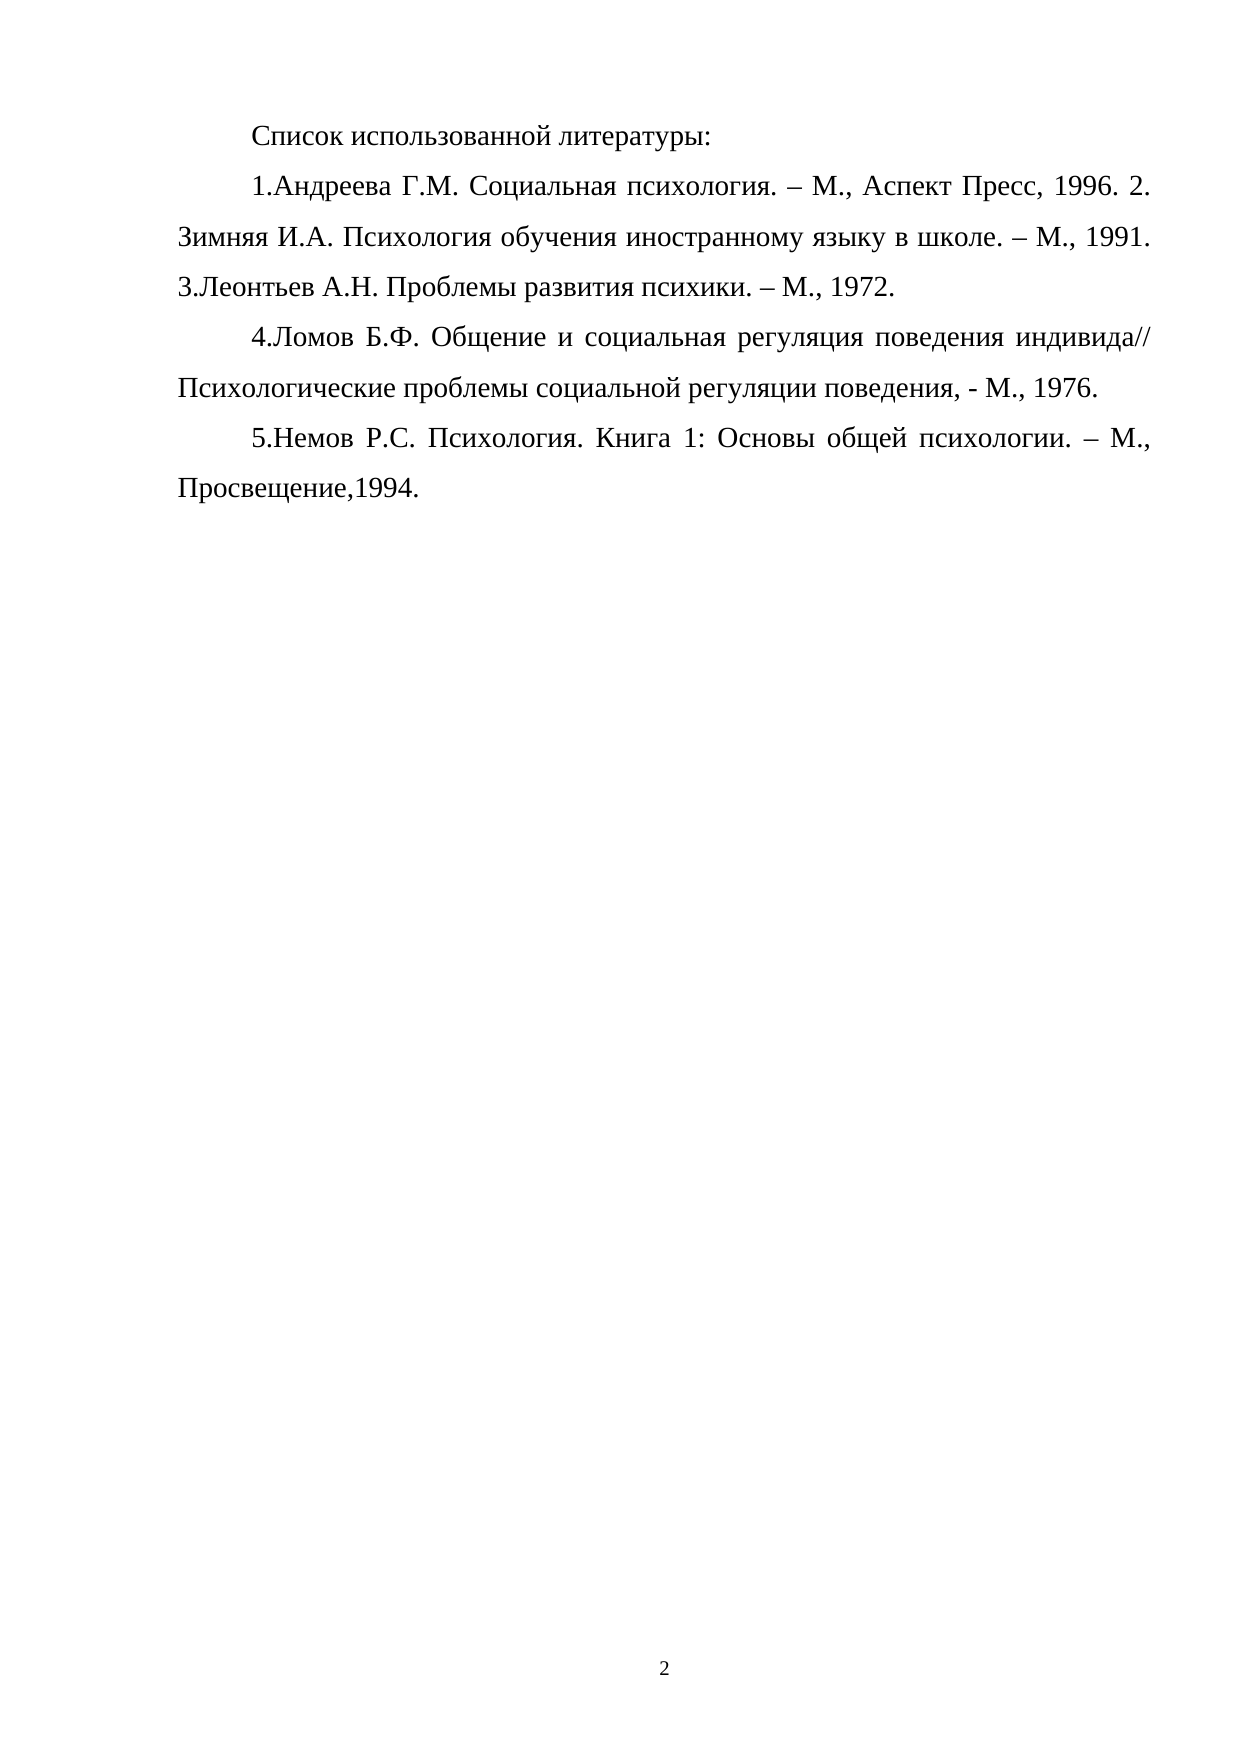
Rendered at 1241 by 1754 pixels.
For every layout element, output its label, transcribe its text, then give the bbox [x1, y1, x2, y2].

text 4.Ломов Б.Ф. Общение и социальная регуляция поведения индивида// Психологические проблемы социальной регуляции поведения, - М., 1976. [177, 319, 1152, 403]
text Список использованной литературы: [177, 118, 1152, 152]
text 5.Немов Р.С. Психология. Книга 1: Основы общей психологии. – М., Просвещение,1994. [177, 420, 1152, 504]
text 1.Андреева Г.М. Социальная психология. – М., Аспект Пресс, 1996. 2. Зимняя И.А. Психология обучения иностранному языку в школе. – М., 1991. 3.Леонтьев А.Н. Проблемы развития психики. – М., 1972. [177, 168, 1152, 303]
